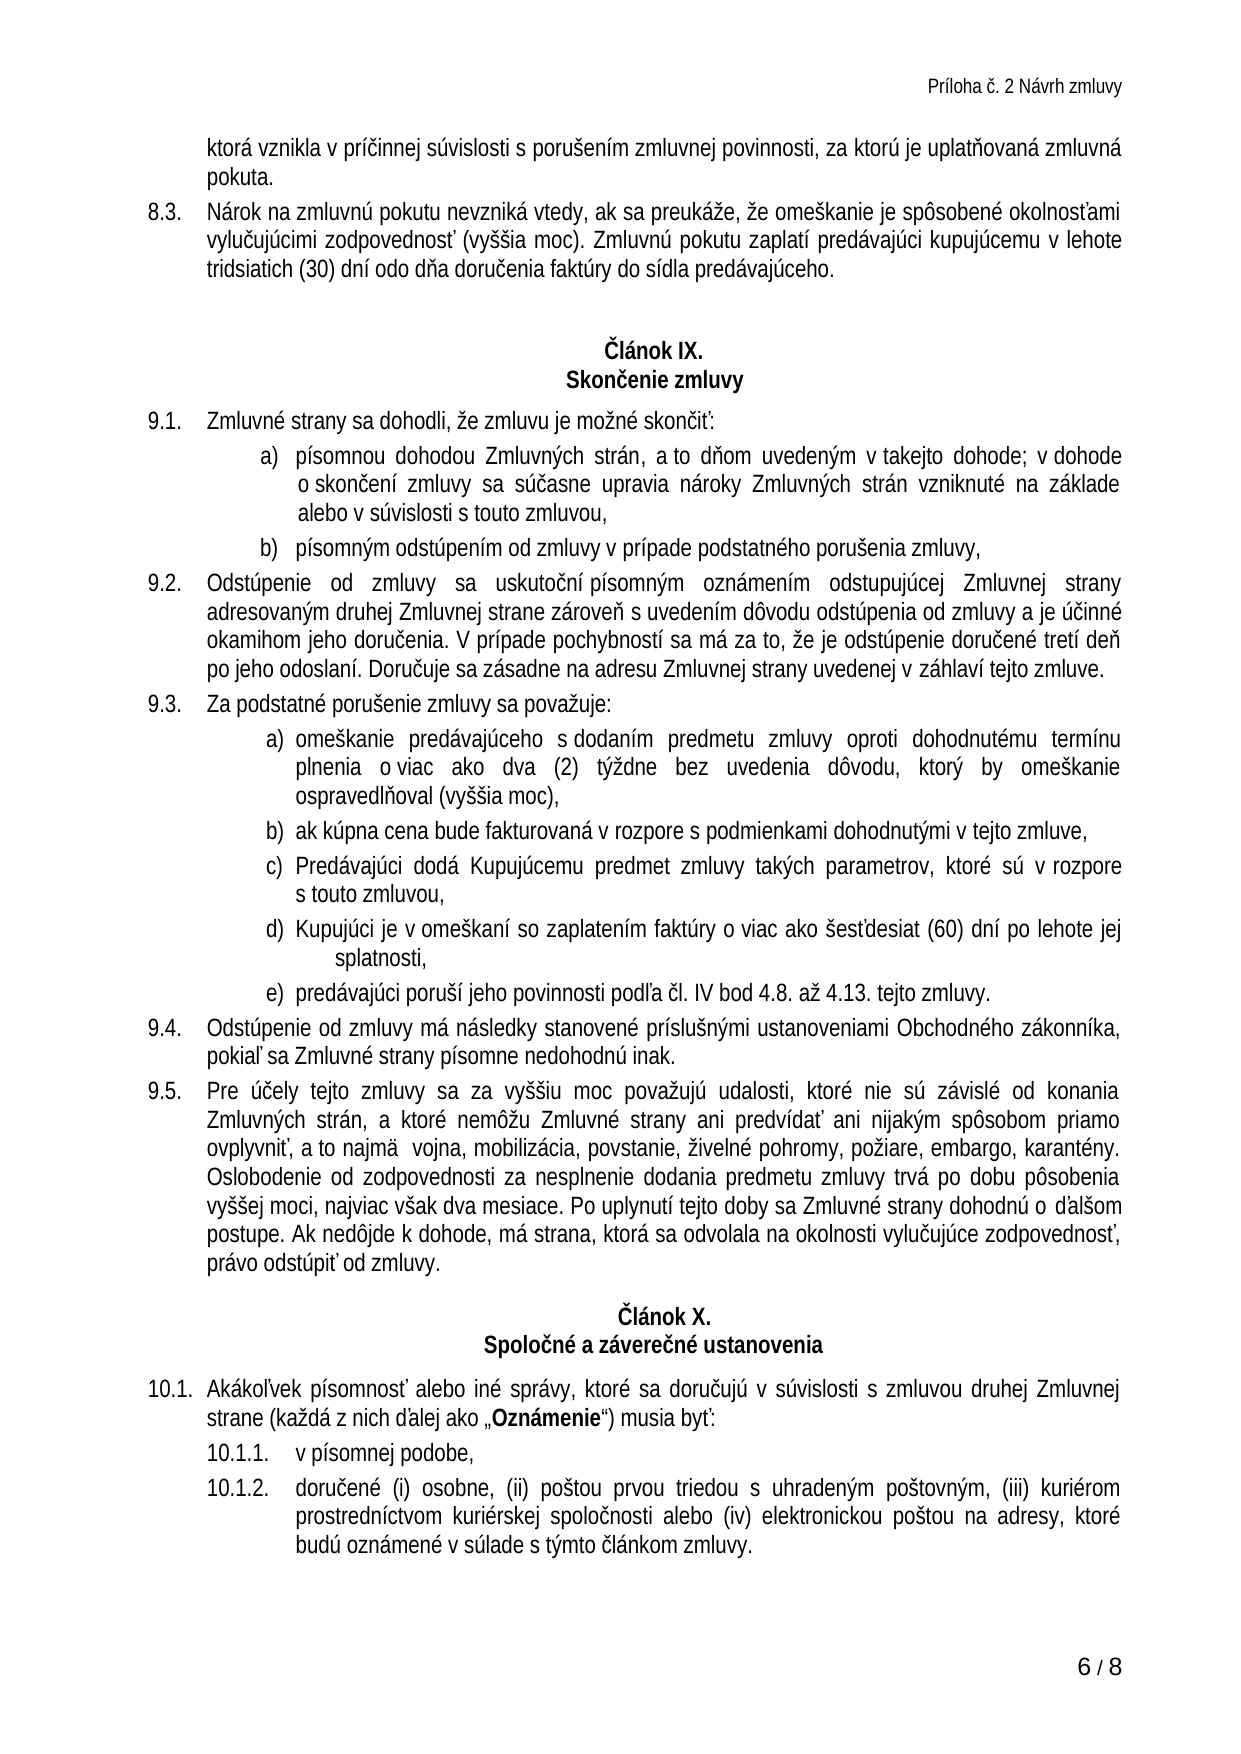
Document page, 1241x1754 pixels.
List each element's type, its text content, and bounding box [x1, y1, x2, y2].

list predávajúci poruší jeho povinnosti podľa čl. IV bod 4.8. až 4.13. tejto zmluvy. [266, 978, 1122, 1006]
list Odstúpenie od zmluvy má následky stanovené príslušnými ustanoveniami Obchodného zákonníka, pokiaľ sa Zmluvné strany písomne nedohodnú inak. [148, 1013, 1122, 1070]
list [148, 133, 1122, 190]
list písomným odstúpením od zmluvy v prípade podstatného porušenia zmluvy, [260, 533, 1122, 562]
text Spoločné a záverečné ustanovenia [185, 1330, 1122, 1359]
list Odstúpenie od zmluvy sa uskutoční písomným oznámením odstupujúcej Zmluvnej strany adresovaným druhej Zmluvnej strane zároveň s uvedením dôvodu odstúpenia od zmluvy a je účinné okamihom jeho doručenia. V prípade pochybností sa má za to, že je odstúpenie doručené tretí deň po jeho odoslaní. Doručuje sa zásadne na adresu Zmluvnej strany uvedenej v záhlaví tejto zmluve. [148, 568, 1122, 682]
list Zmluvné strany sa dohodli, že zmluvu je možné skončiť: [148, 406, 1122, 434]
text Skončenie zmluvy [148, 365, 1122, 393]
list písomnou dohodou Zmluvných strán, a to dňom uvedeným v takejto dohode; v dohode o skončení zmluvy sa súčasne upravia nároky Zmluvných strán vzniknuté na základe alebo v súvislosti s touto zmluvou, [260, 441, 1122, 527]
list Akákoľvek písomnosť alebo iné správy, ktoré sa doručujú v súvislosti s zmluvou druhej Zmluvnej strane (každá z nich ďalej ako „Oznámenie“) musia byť: [148, 1374, 1122, 1432]
list Predávajúci dodá Kupujúcemu predmet zmluvy takých parametrov, ktoré sú v rozpore s touto zmluvou, [266, 851, 1122, 908]
list Za podstatné porušenie zmluvy sa považuje: [148, 689, 1122, 717]
list ak kúpna cena bude fakturovaná v rozpore s podmienkami dohodnutými v tejto zmluve, [266, 816, 1122, 844]
list Článok X. [207, 1302, 1122, 1330]
list Pre účely tejto zmluvy sa za vyššiu moc považujú udalosti, ktoré nie sú závislé od konania Zmluvných strán, a ktoré nemôžu Zmluvné strany ani predvídať ani nijakým spôsobom priamo ovplyvniť, a to najmä vojna, mobilizácia, povstanie, živelné pohromy, požiare, embargo, karantény. Oslobodenie od zodpovednosti za nesplnenie dodania predmetu zmluvy trvá po dobu pôsobenia vyššej moci, najviac však dva mesiace. Po uplynutí tejto doby sa Zmluvné strany dohodnú o ďalšom postupe. Ak nedôjde k dohode, má strana, ktorá sa odvolala na okolnosti vylučujúce zodpovednosť, právo odstúpiť od zmluvy. [148, 1076, 1122, 1277]
list v písomnej podobe, [207, 1438, 1122, 1466]
list omeškanie predávajúceho s dodaním predmetu zmluvy oproti dohodnutému termínu plnenia o viac ako dva (2) týždne bez uvedenia dôvodu, ktorý by omeškanie ospravedlňoval (vyššia moc), [266, 723, 1122, 809]
list Kupujúci je v omeškaní so zaplatením faktúry o viac ako šesťdesiat (60) dní po lehote jej splatnosti, [266, 914, 1122, 971]
list Nárok na zmluvnú pokutu nevzniká vtedy, ak sa preukáže, že omeškanie je spôsobené okolnosťami vylučujúcimi zodpovednosť (vyššia moc). Zmluvnú pokutu zaplatí predávajúci kupujúcemu v lehote tridsiatich (30) dní odo dňa doručenia faktúry do sídla predávajúceho. [148, 196, 1122, 282]
list Článok IX. [185, 336, 1122, 365]
list doručené (i) osobne, (ii) poštou prvou triedou s uhradeným poštovným, (iii) kuriérom prostredníctvom kuriérskej spoločnosti alebo (iv) elektronickou poštou na adresy, ktoré budú oznámené v súlade s týmto článkom zmluvy. [207, 1473, 1122, 1559]
